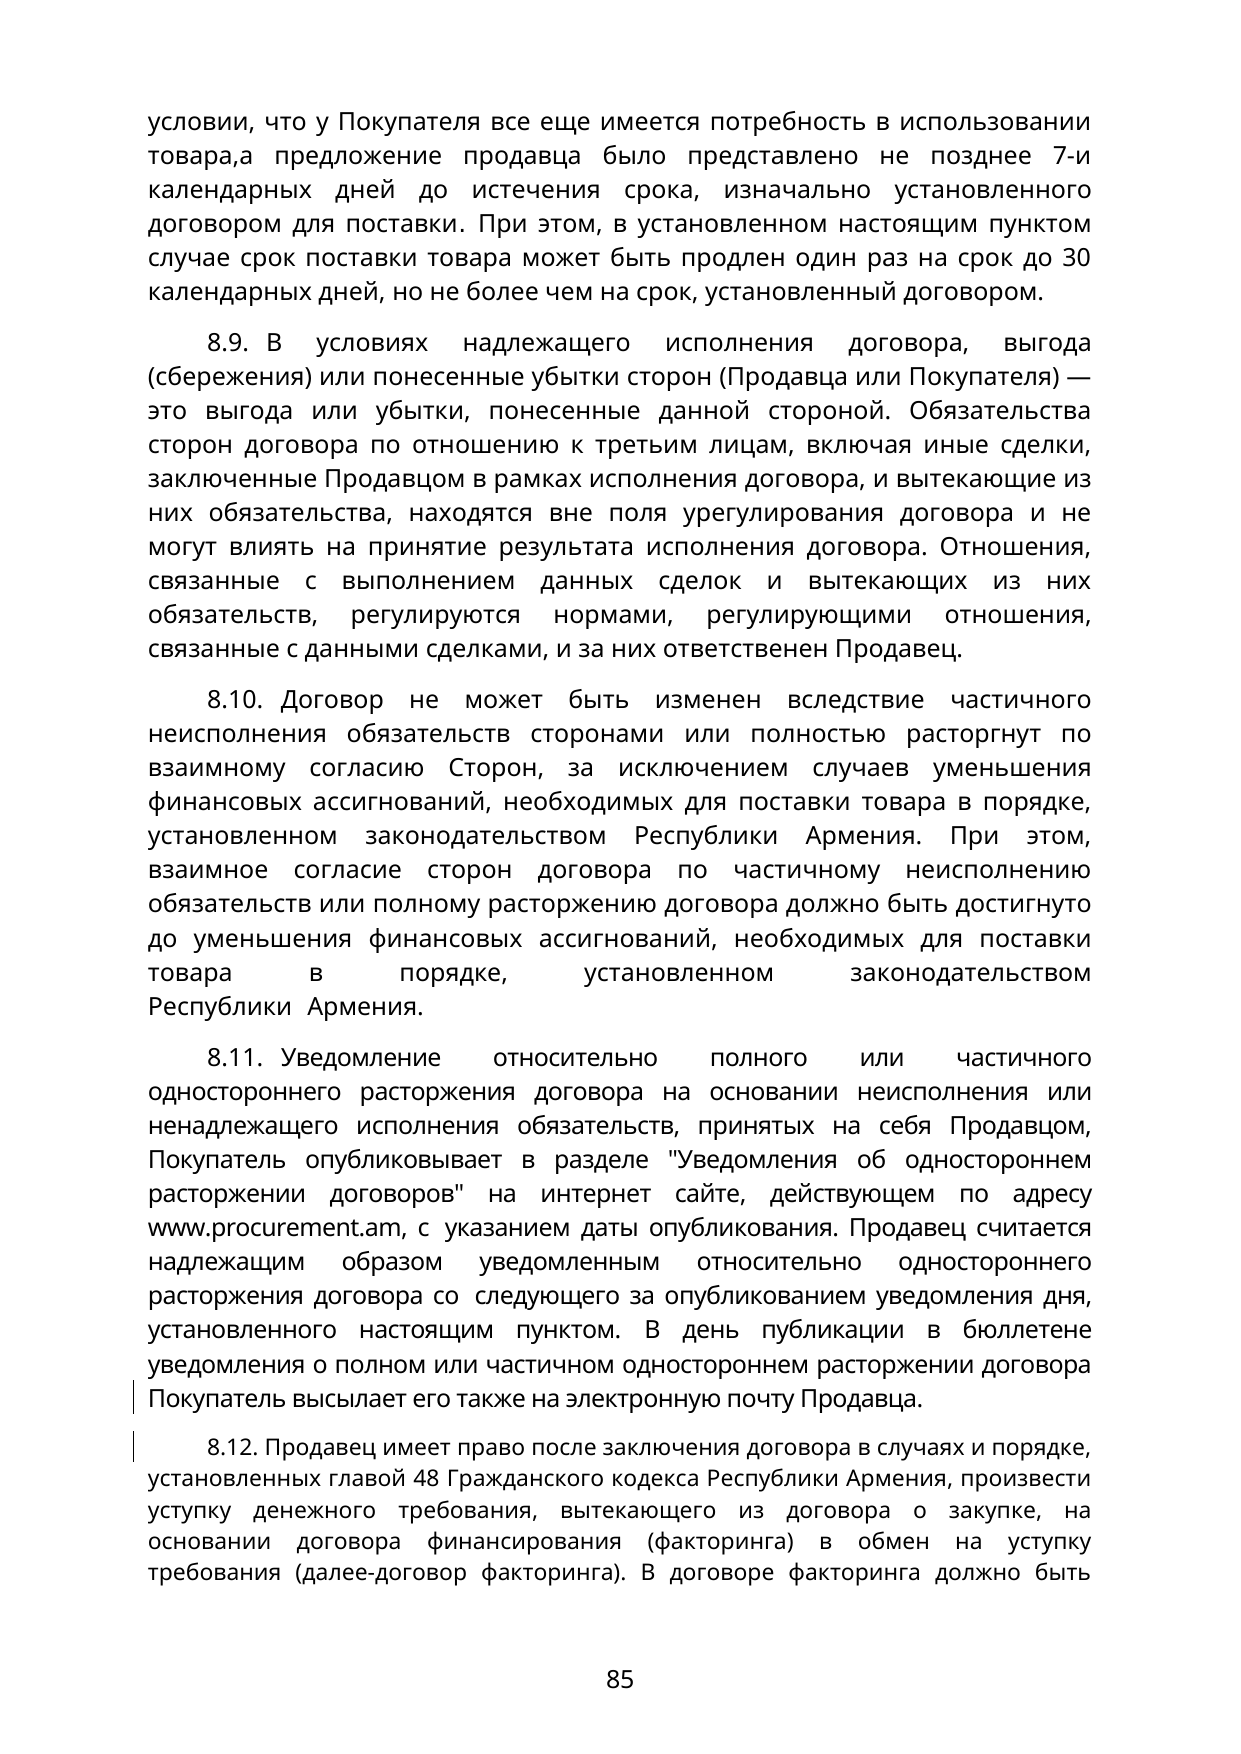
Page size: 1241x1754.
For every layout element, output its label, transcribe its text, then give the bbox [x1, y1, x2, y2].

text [148, 1431, 1092, 1587]
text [148, 103, 1092, 308]
text 8.11. Уведомление относительно полного или частичного одностороннего расторжения договора на основании неисполнения или ненадлежащего исполнения обязательств, принятых на себя Продавцом, Покупатель опубликовывает в разделе "Уведомления об одностороннем расторжении договоров" на интернет сайте, действующем по адресу www.procurement.am, с указанием даты опубликования. Продавец считается надлежащим образом уведомленным относительно одностороннего расторжения договора со следующего за опубликованием уведомления дня, установленного настоящим пунктом. В день публикации в бюллетене уведомления о полном или частичном одностороннем расторжении договора Покупатель высылает его также на электронную почту Продавца. [148, 1039, 1092, 1414]
text 8.9. В условиях надлежащего исполнения договора, выгода (сбережения) или понесенные убытки сторон (Продавца или Покупателя) — это выгода или убытки, понесенные данной стороной. Обязательства сторон договора по отношению к третьим лицам, включая иные сделки, заключенные Продавцом в рамках исполнения договора, и вытекающие из них обязательства, находятся вне поля урегулирования договора и не могут влиять на принятие результата исполнения договора. Отношения, связанные с выполнением данных сделок и вытекающих из них обязательств, регулируются нормами, регулирующими отношения, связанные с данными сделками, и за них ответственен Продавец. [148, 324, 1092, 665]
text 8.10. Договор не может быть изменен вследствие частичного неисполнения обязательств сторонами или полностью расторгнут по взаимному согласию Сторон, за исключением случаев уменьшения финансовых ассигнований, необходимых для поставки товара в порядке, установленном законодательством Республики Армения. При этом, взаимное согласие сторон договора по частичному неисполнению обязательств или полному расторжению договора должно быть достигнуто до уменьшения финансовых ассигнований, необходимых для поставки товара в порядке, установленном законодательством Республики Армения. [148, 682, 1092, 1023]
